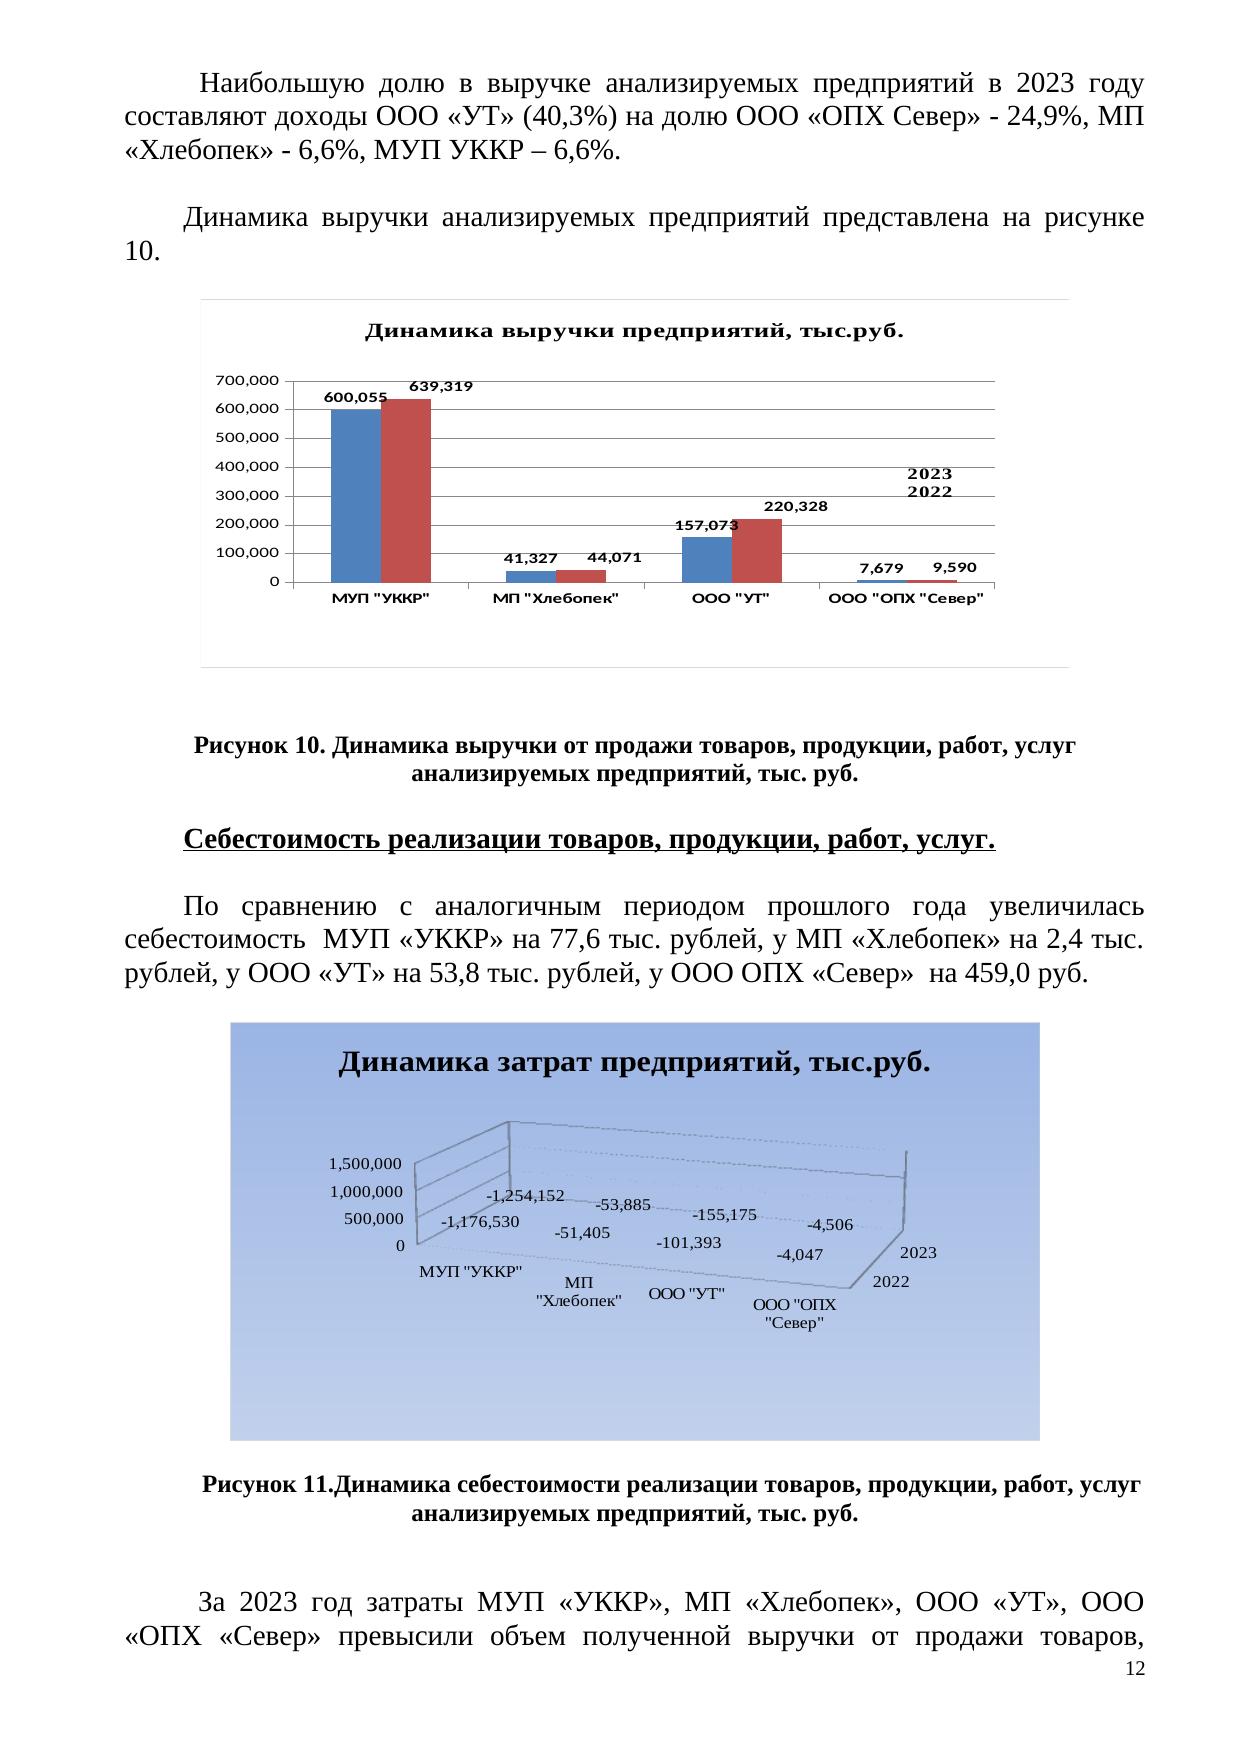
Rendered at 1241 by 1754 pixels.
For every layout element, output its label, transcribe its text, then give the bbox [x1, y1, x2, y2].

text Наибольшую долю в выручке анализируемых предприятий в 2023 году составляют доходы ООО «УТ» (40,3%) на долю ООО «ОПХ Север» - 24,9%, МП «Хлебопек» - 6,6%, МУП УККР – 6,6%. [124, 65, 1146, 166]
text Себестоимость реализации товаров, продукции, работ, услуг. [124, 821, 1146, 854]
text Рисунок 11.Динамика себестоимости реализации товаров, продукции, работ, услуг анализируемых предприятий, тыс. руб. [124, 1469, 1146, 1527]
text Динамика выручки анализируемых предприятий представлена на рисунке 10. [124, 199, 1146, 266]
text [124, 1584, 1146, 1652]
text По сравнению с аналогичным периодом прошлого года увеличилась себестоимость МУП «УККР» на 77,6 тыс. рублей, у МП «Хлебопек» на 2,4 тыс. рублей, у ООО «УТ» на 53,8 тыс. рублей, у ООО ОПХ «Север» на 459,0 руб. [124, 888, 1146, 988]
text Рисунок 10. Динамика выручки от продажи товаров, продукции, работ, услуг анализируемых предприятий, тыс. руб. [124, 730, 1146, 787]
